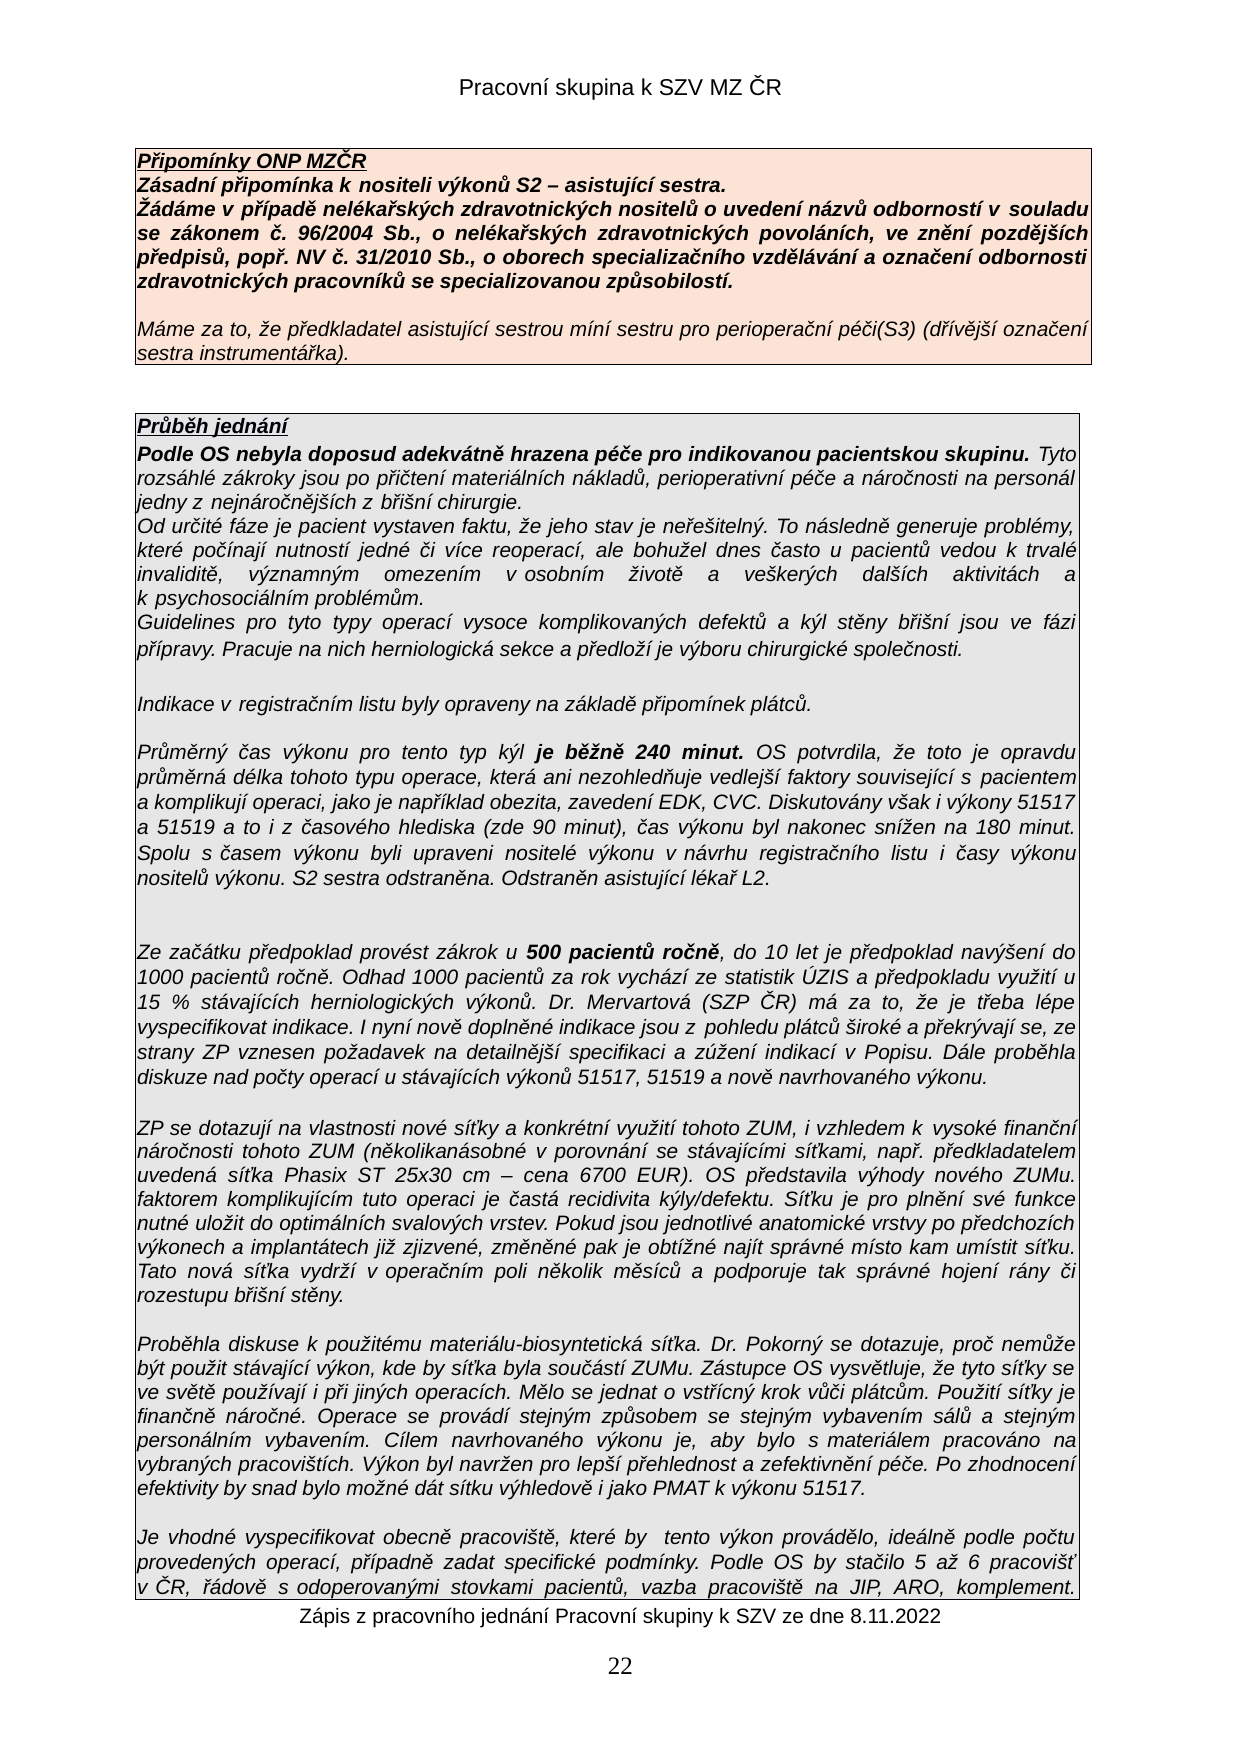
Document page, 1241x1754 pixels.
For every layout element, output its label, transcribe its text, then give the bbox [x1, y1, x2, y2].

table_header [136, 414, 1079, 1599]
table_header Připomínky ONP MZČR Zásadní připomínka k nositeli výkonů S2 – asistující sestra. Žádáme v případě nelékařských zdravotnických nositelů o uvedení názvů odborností v souladu se zákonem č. 96/2004 Sb., o nelékařských zdravotnických povoláních, ve znění pozdějších předpisů, popř. NV č. 31/2010 Sb., o oborech specializačního vzdělávání a označení odbornosti zdravotnických pracovníků se specializovanou způsobilostí. Máme za to, že předkladatel asistující sestrou míní sestru pro perioperační péči(S3) (dřívější označení sestra instrumentářka). [136, 149, 1091, 364]
